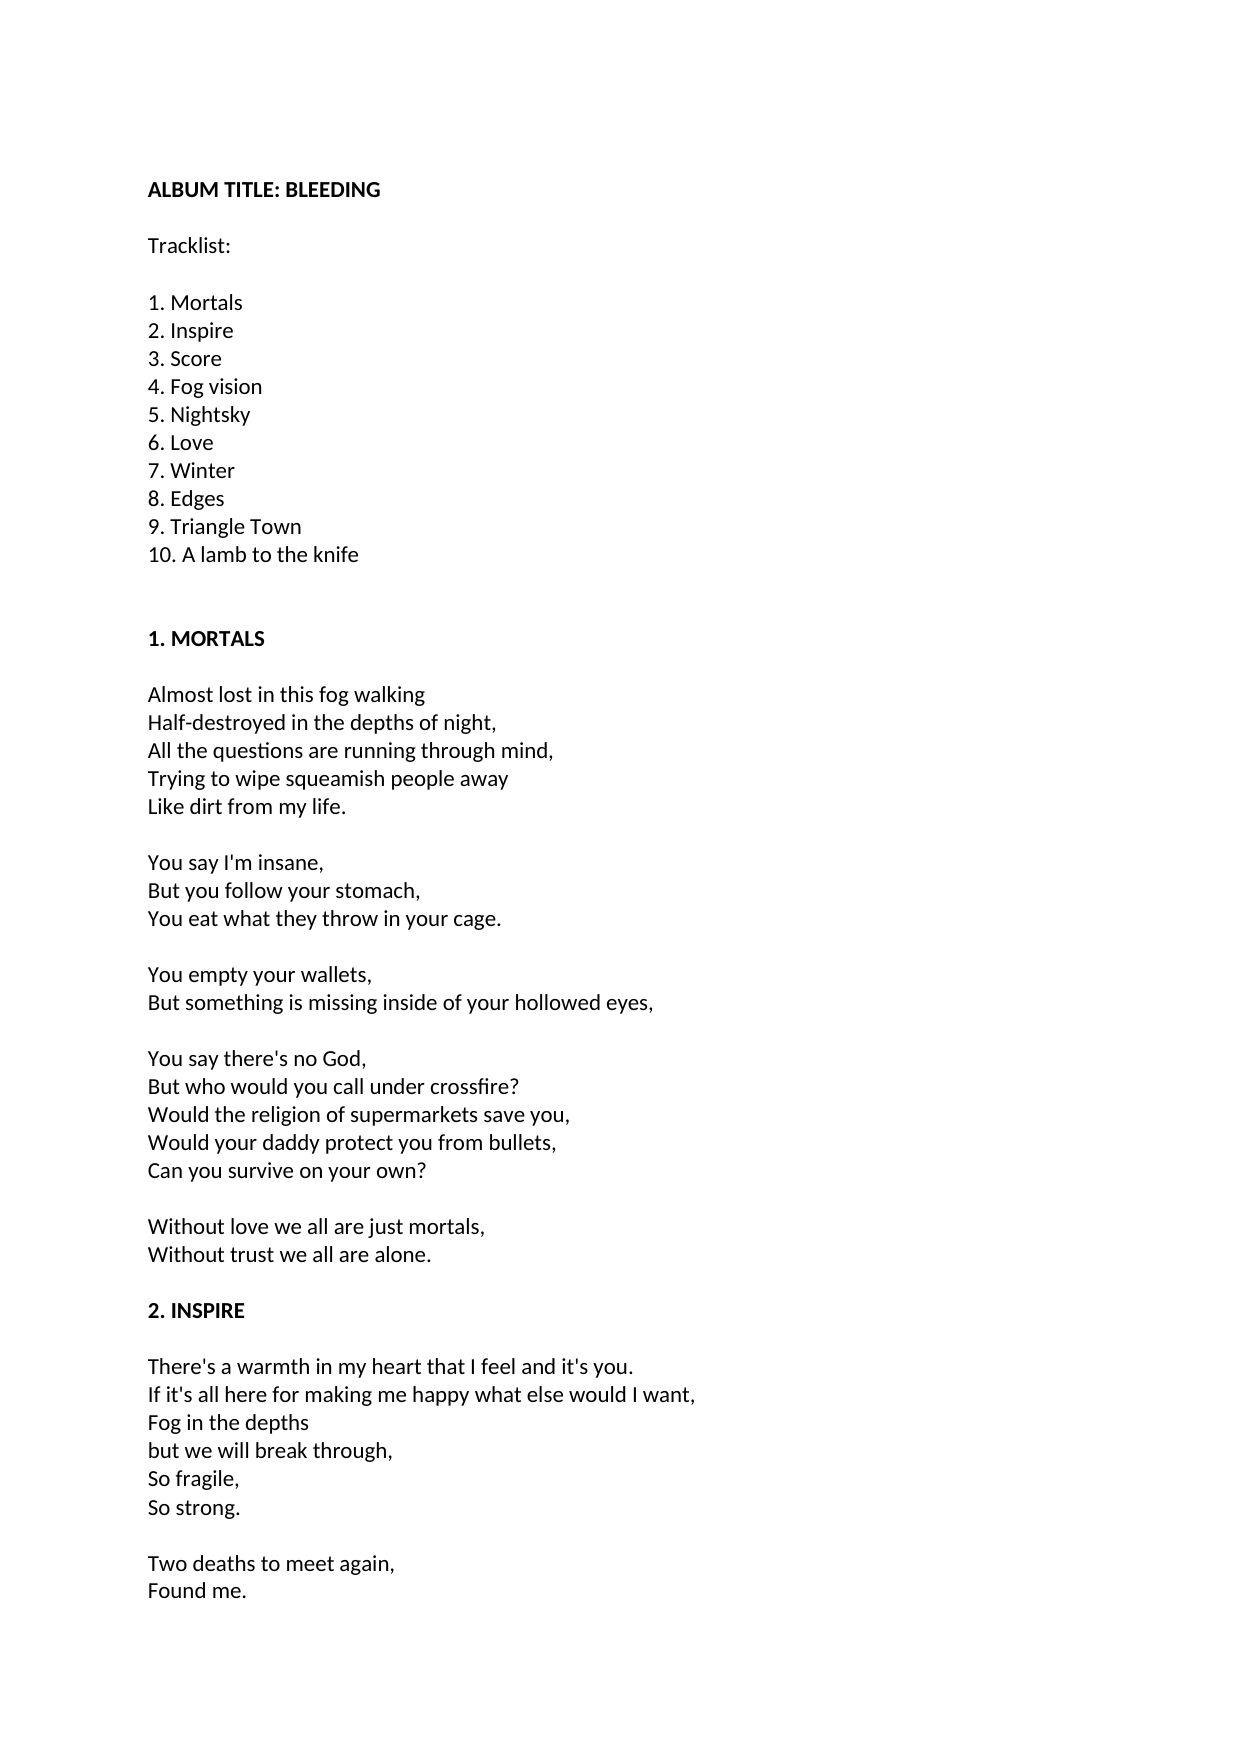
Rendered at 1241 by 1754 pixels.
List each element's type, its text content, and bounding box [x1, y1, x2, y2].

text Fog in the depths [148, 1408, 1093, 1437]
text 1. MORTALS [148, 624, 1093, 652]
text But something is missing inside of your hollowed eyes, [148, 988, 1093, 1016]
text Tracklist: [148, 232, 1093, 260]
text All the questions are running through mind, [148, 736, 1093, 764]
text 4. Fog vision [148, 372, 1093, 400]
text Would your daddy protect you from bullets, [148, 1128, 1093, 1156]
text Like dirt from my life. [148, 792, 1093, 820]
text ALBUM TITLE: BLEEDING [148, 176, 1093, 204]
text Would the religion of supermarkets save you, [148, 1100, 1093, 1128]
text But you follow your stomach, [148, 876, 1093, 904]
text You say there's no God, [148, 1044, 1093, 1072]
text Half-destroyed in the depths of night, [148, 708, 1093, 736]
text If it's all here for making me happy what else would I want, [148, 1381, 1093, 1408]
text 6. Love [148, 428, 1093, 456]
text There's a warmth in my heart that I feel and it's you. [148, 1352, 1093, 1381]
text You say I'm insane, [148, 848, 1093, 876]
text 9. Triangle Town [148, 512, 1093, 540]
text 7. Winter [148, 456, 1093, 484]
text Without love we all are just mortals, [148, 1212, 1093, 1240]
text Found me. [148, 1577, 1093, 1605]
text 5. Nightsky [148, 400, 1093, 428]
text Can you survive on your own? [148, 1156, 1093, 1184]
text 1. Mortals [148, 288, 1093, 316]
text Two deaths to meet again, [148, 1549, 1093, 1577]
text 2. INSPIRE [148, 1296, 1093, 1324]
text Trying to wipe squeamish people away [148, 764, 1093, 792]
text 10. A lamb to the knife [148, 540, 1093, 568]
text You empty your wallets, [148, 960, 1093, 988]
text But who would you call under crossfire? [148, 1072, 1093, 1100]
text Almost lost in this fog walking [148, 680, 1093, 708]
text 2. Inspire [148, 316, 1093, 344]
text So fragile, [148, 1464, 1093, 1493]
text but we will break through, [148, 1437, 1093, 1464]
text Without trust we all are alone. [148, 1240, 1093, 1268]
text 8. Edges [148, 484, 1093, 512]
text You eat what they throw in your cage. [148, 904, 1093, 932]
text So strong. [148, 1493, 1093, 1521]
text 3. Score [148, 344, 1093, 372]
